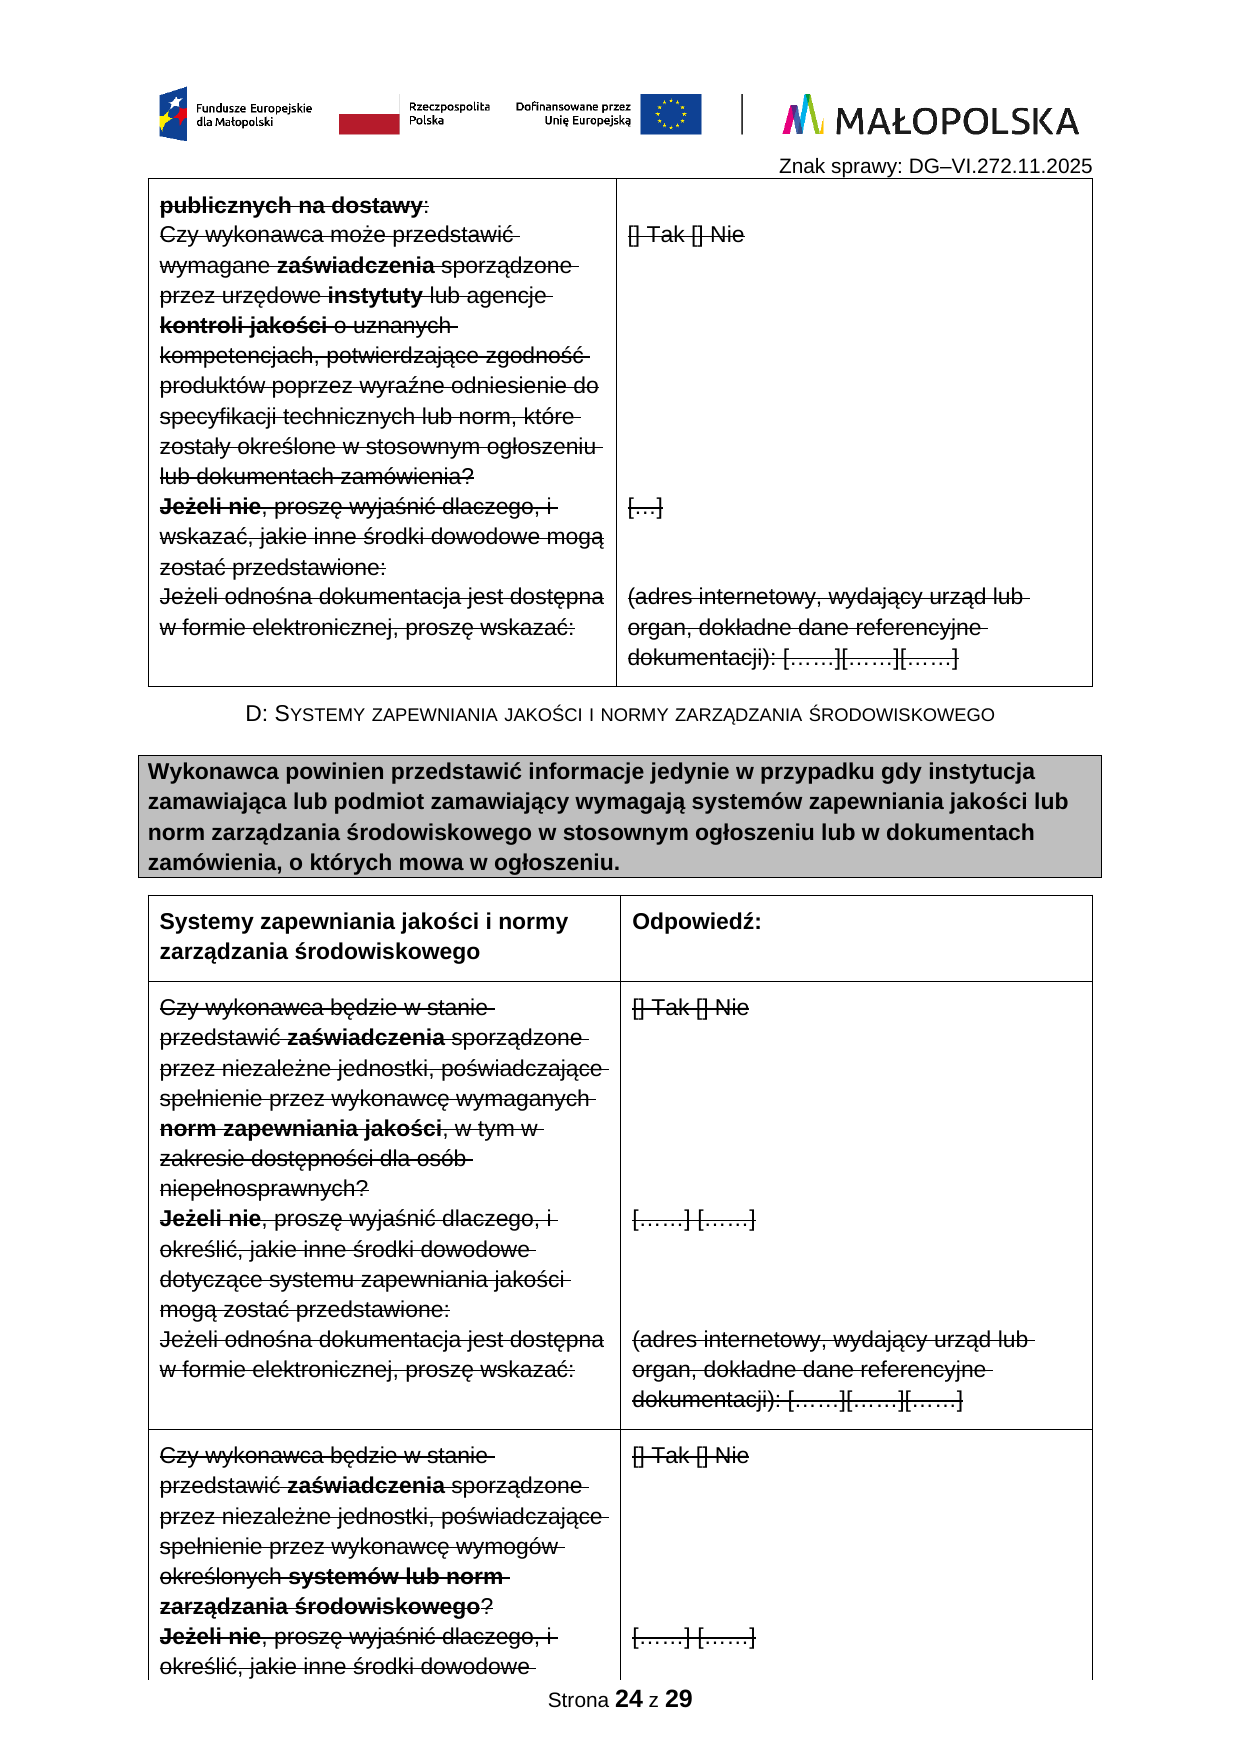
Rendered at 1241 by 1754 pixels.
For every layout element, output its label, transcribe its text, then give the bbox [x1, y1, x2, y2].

text Wykonawca powinien przedstawić informacje jedynie w przypadku gdy instytucja zamawiająca lub podmiot zamawiający wymagają systemów zapewniania jakości lub norm zarządzania środowiskowego w stosownym ogłoszeniu lub w dokumentach zamówienia, o których mowa w ogłoszeniu. [139, 756, 1101, 877]
table_cell [……] [……] [621, 1623, 1092, 1680]
table_header Odpowiedź: [621, 896, 1092, 981]
table_cell (adres internetowy, wydający urząd lub organ, dokładne dane referencyjne dokumentacji): [……][……][……] [617, 583, 1092, 686]
picture [147, 73, 1093, 154]
table_cell Jeżeli nie, proszę wyjaśnić dlaczego, i wskazać, jakie inne środki dowodowe mogą zostać przedstawione: [149, 493, 616, 583]
table_cell Jeżeli odnośna dokumentacja jest dostępna w formie elektronicznej, proszę wskazać: [149, 583, 616, 686]
table_cell [] Tak [] Nie [621, 1430, 1092, 1623]
table_cell 12) W odniesieniu do zamówień publicznych na dostawy: [149, 179, 616, 221]
table_cell [] Tak [] Nie [621, 982, 1092, 1205]
table_cell (adres internetowy, wydający urząd lub organ, dokładne dane referencyjne dokumentacji): [……][……][……] [621, 1326, 1092, 1429]
table_cell Czy wykonawca będzie w stanie przedstawić zaświadczenia sporządzone przez niezależne jednostki, poświadczające spełnienie przez wykonawcę wymaganych norm zapewniania jakości, w tym w zakresie dostępności dla osób niepełnosprawnych? [149, 982, 620, 1205]
table_header Systemy zapewniania jakości i normy zarządzania środowiskowego [149, 896, 620, 981]
table_cell Czy wykonawca będzie w stanie przedstawić zaświadczenia sporządzone przez niezależne jednostki, poświadczające spełnienie przez wykonawcę wymogów określonych systemów lub norm zarządzania środowiskowego? [149, 1430, 620, 1623]
table_cell Czy wykonawca może przedstawić wymagane zaświadczenia sporządzone przez urzędowe instytuty lub agencje kontroli jakości o uznanych kompetencjach, potwierdzające zgodność produktów poprzez wyraźne odniesienie do specyfikacji technicznych lub norm, które zostały określone w stosownym ogłoszeniu lub dokumentach zamówienia? [149, 221, 616, 493]
table_cell [] Tak [] Nie [617, 221, 1092, 493]
text D: Systemy zapewniania jakości i normy zarządzania środowiskowego [148, 700, 1093, 726]
table_cell [617, 179, 1092, 221]
table_cell [……] [……] [621, 1205, 1092, 1326]
table_cell Jeżeli odnośna dokumentacja jest dostępna w formie elektronicznej, proszę wskazać: [149, 1326, 620, 1429]
table_cell Jeżeli nie, proszę wyjaśnić dlaczego, i określić, jakie inne środki dowodowe dotyczące systemu zapewniania jakości mogą zostać przedstawione: [149, 1205, 620, 1326]
table_cell […] [617, 493, 1092, 583]
